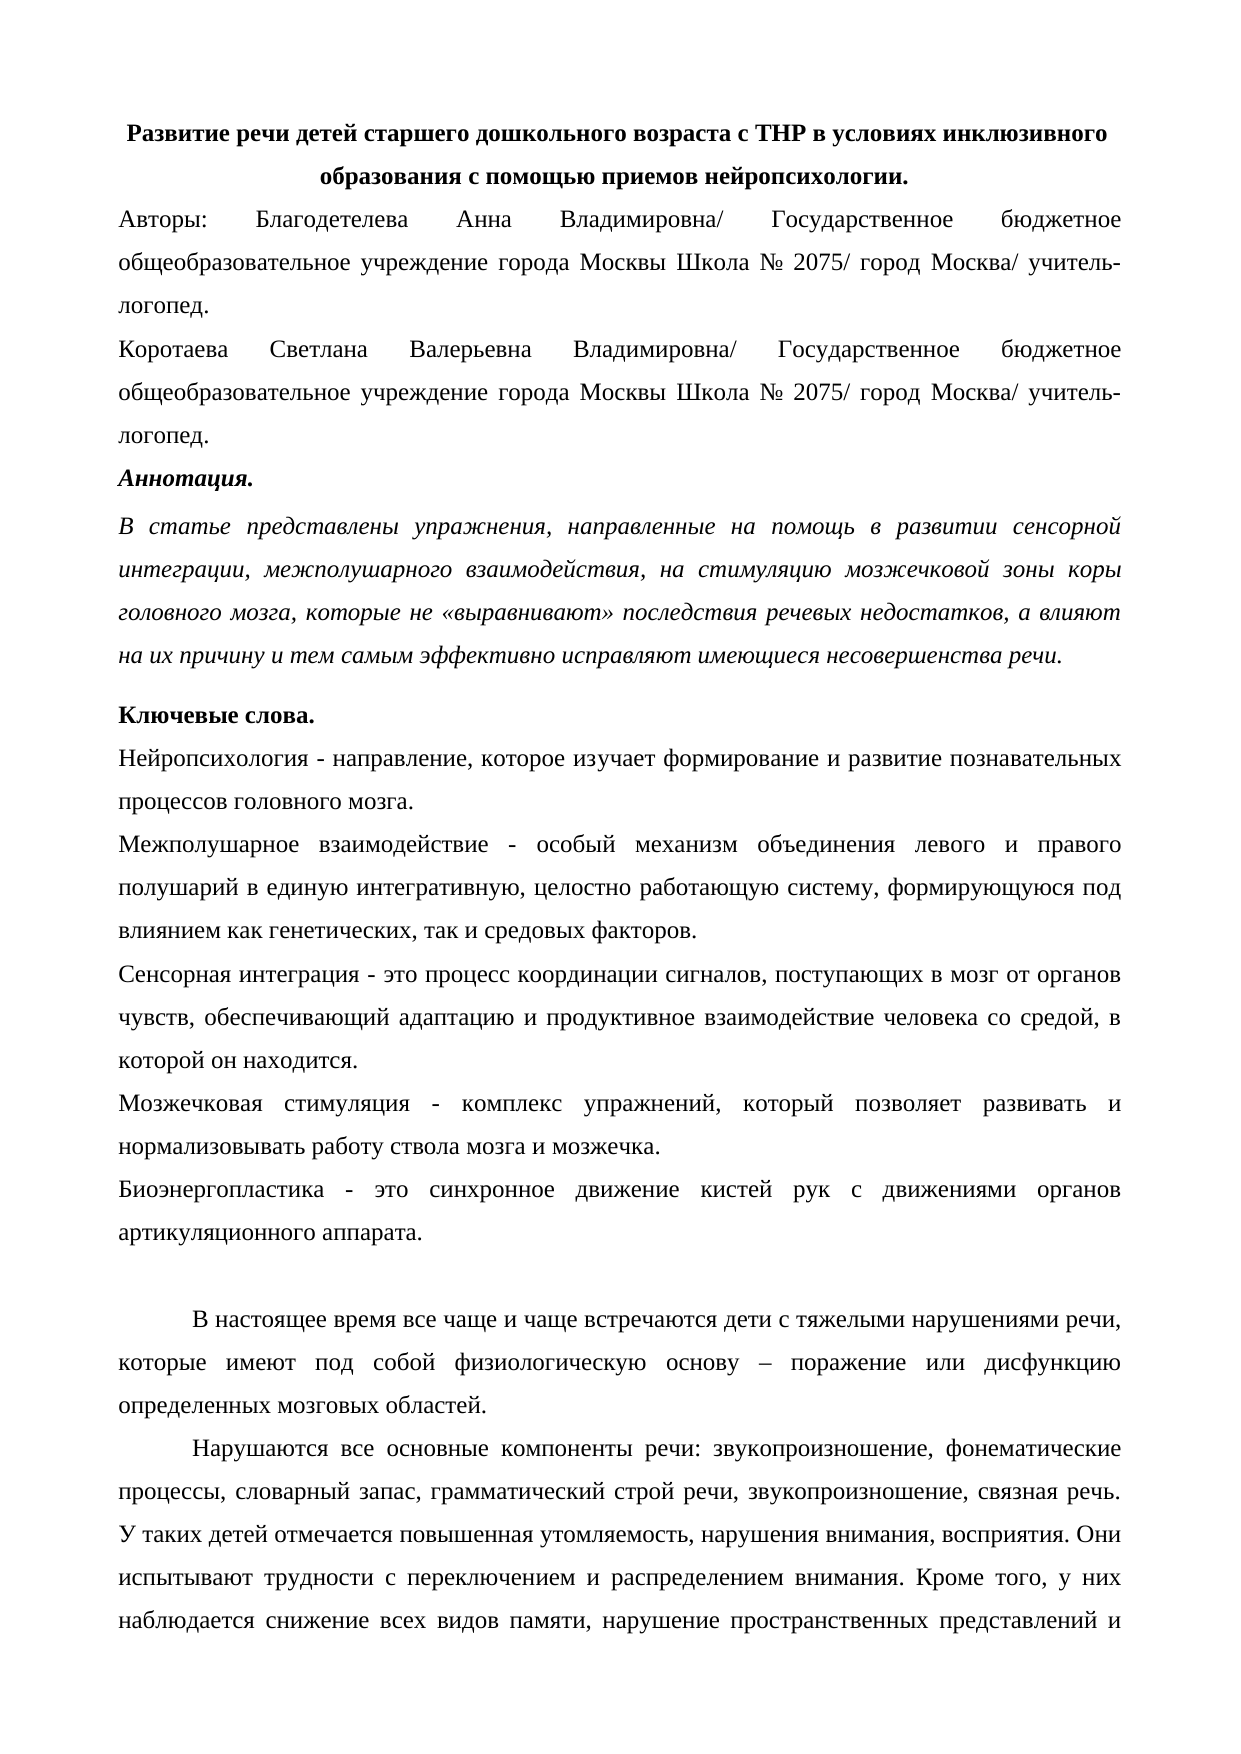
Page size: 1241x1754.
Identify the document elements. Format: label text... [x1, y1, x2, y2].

text В настоящее время все чаще и чаще встречаются дети с тяжелыми нарушениями речи, которые имеют под собой физиологическую основу – поражение или дисфункцию определенных мозговых областей. [118, 1304, 1122, 1419]
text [118, 1433, 1122, 1634]
text Развитие речи детей старшего дошкольного возраста с ТНР в условиях инклюзивного образования с помощью приемов нейропсихологии. [118, 118, 1110, 190]
text Сенсорная интеграция - это процесс координации сигналов, поступающих в мозг от органов чувств, обеспечивающий адаптацию и продуктивное взаимодействие человека со средой, в которой он находится. [118, 959, 1122, 1002]
text Межполушарное взаимодействие - особый механизм объединения левого и правого полушарий в единую интегративную, целостно работающую систему, формирующуюся под влиянием как генетических, так и средовых факторов. [118, 901, 1122, 944]
text В статье представлены упражнения, направленные на помощь в развитии сенсорной интеграции, межполушарного взаимодействия, на стимуляцию мозжечковой зоны коры головного мозга, которые не «выравнивают» последствия речевых недостатков, а влияют на их причину и тем самым эффективно исправляют имеющиеся несовершенства речи. [118, 511, 1122, 669]
text Ключевые слова. [118, 700, 1122, 729]
text Биоэнергопластика - это синхронное движение кистей рук с движениями органов артикуляционного аппарата. [118, 1174, 1122, 1246]
text Сенсорная интеграция - это процесс координации сигналов, поступающих в мозг от органов чувств, обеспечивающий адаптацию и продуктивное взаимодействие человека со средой, в которой он находится. [118, 1031, 1122, 1074]
text Нейропсихология - направление, которое изучает формирование и развитие познавательных процессов головного мозга. [118, 743, 1122, 815]
text Авторы: Благодетелева Анна Владимировна/ Государственное бюджетное общеобразовательное учреждение города Москвы Школа № 2075/ город Москва/ учитель-логопед. [118, 204, 1122, 319]
text Мозжечковая стимуляция - комплекс упражнений, который позволяет развивать и нормализовывать работу ствола мозга и мозжечка. [118, 1088, 1122, 1160]
text Аннотация. [118, 463, 1122, 492]
text Коротаева Светлана Валерьевна Владимировна/ Государственное бюджетное общеобразовательное учреждение города Москвы Школа № 2075/ город Москва/ учитель-логопед. [118, 334, 1122, 449]
text Межполушарное взаимодействие - особый механизм объединения левого и правого полушарий в единую интегративную, целостно работающую систему, формирующуюся под влиянием как генетических, так и средовых факторов. [118, 829, 1122, 873]
